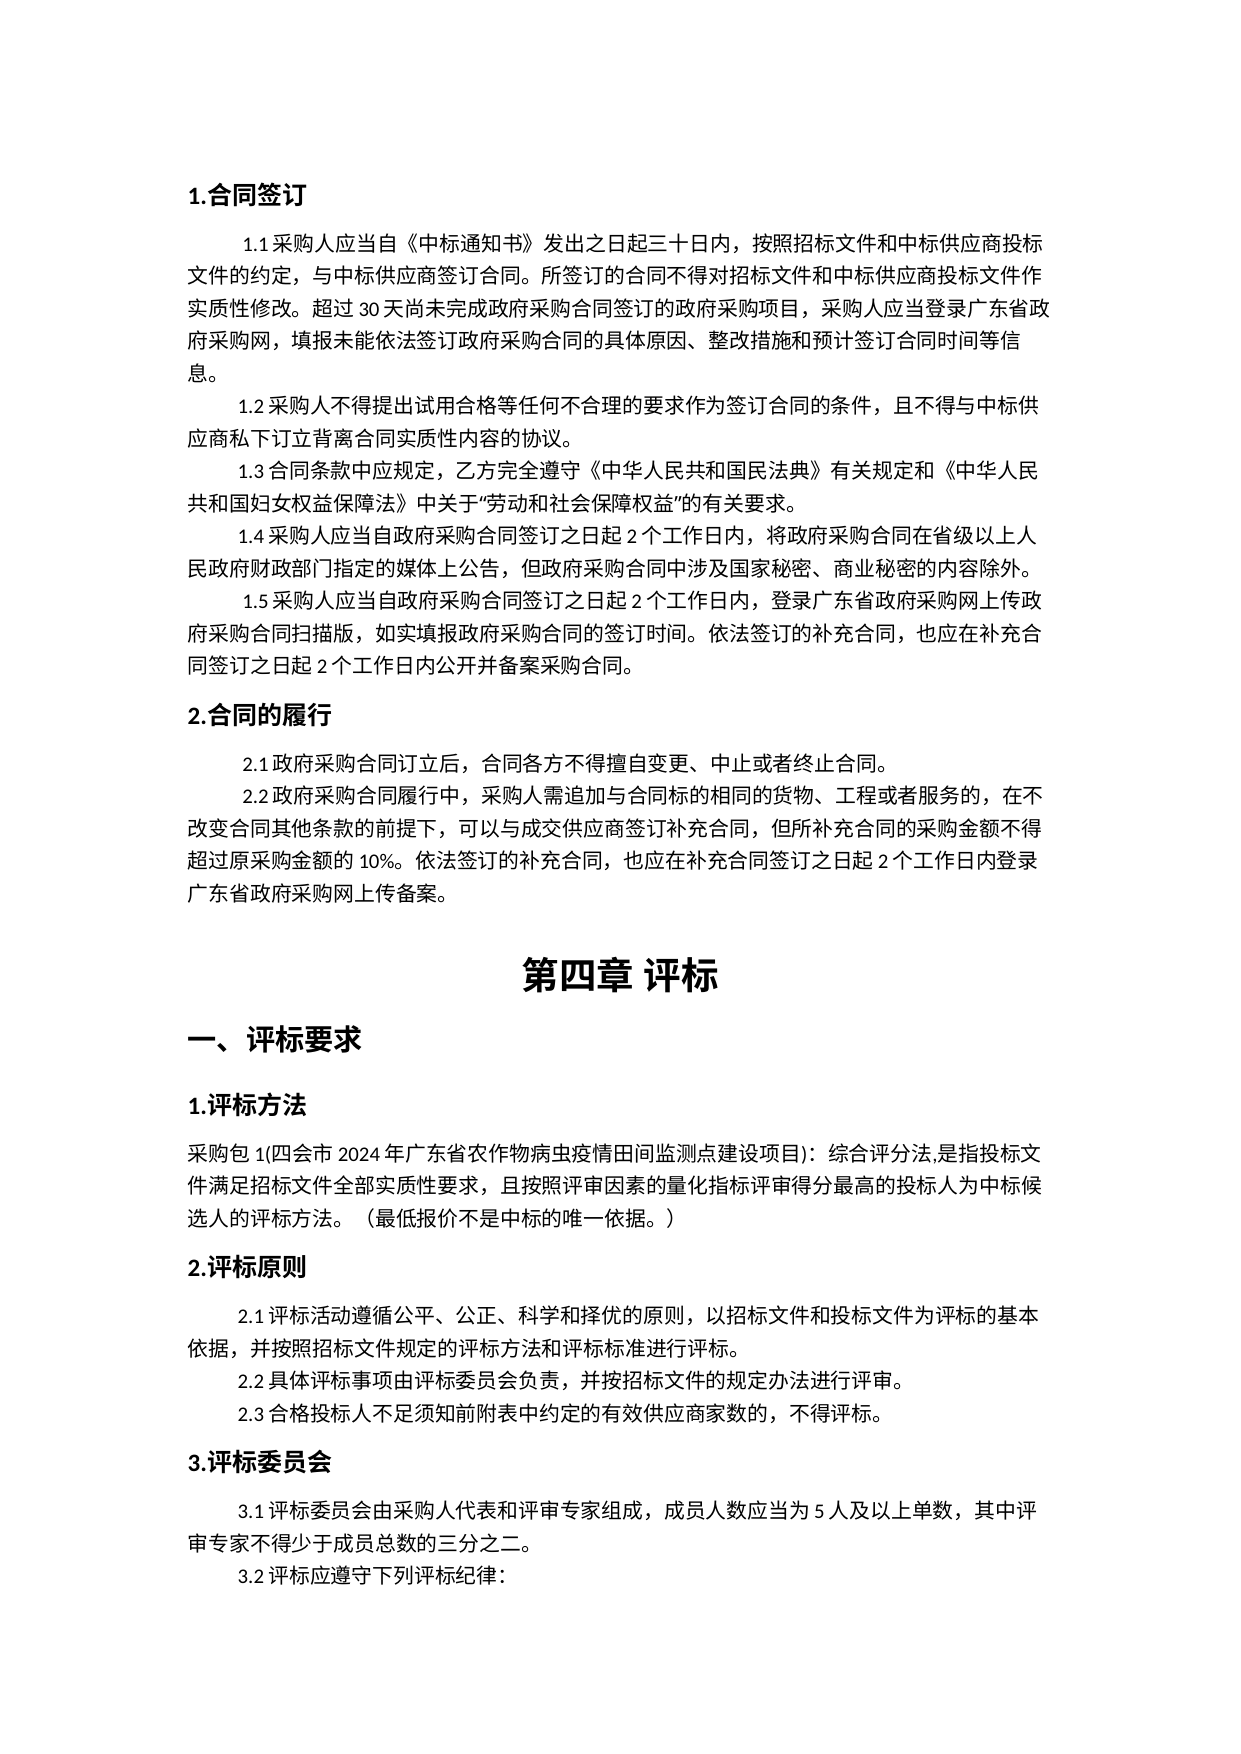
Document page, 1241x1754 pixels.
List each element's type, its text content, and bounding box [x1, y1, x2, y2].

text 2.1政府采购合同订立后，合同各方不得擅自变更、中止或者终止合同。 [187, 747, 1053, 779]
text 1.5采购人应当自政府采购合同签订之日起2个工作日内，登录广东省政府采购网上传政府采购合同扫描版，如实填报政府采购合同的签订时间。依法签订的补充合同，也应在补充合同签订之日起2个工作日内公开并备案采购合同。 [187, 584, 1053, 682]
text 2.1评标活动遵循公平、公正、科学和择优的原则，以招标文件和投标文件为评标的基本依据，并按照招标文件规定的评标方法和评标标准进行评标。 [187, 1299, 1053, 1364]
text 1.合同签订 [187, 162, 1053, 227]
text 1.3合同条款中应规定，乙方完全遵守《中华人民共和国民法典》有关规定和《中华人民共和国妇女权益保障法》中关于“劳动和社会保障权益”的有关要求。 [187, 454, 1053, 519]
text 2.评标原则 [187, 1234, 1053, 1299]
text 3.2评标应遵守下列评标纪律： [187, 1559, 1053, 1592]
text 1.2采购人不得提出试用合格等任何不合理的要求作为签订合同的条件，且不得与中标供应商私下订立背离合同实质性内容的协议。 [187, 389, 1053, 454]
text 2.2政府采购合同履行中，采购人需追加与合同标的相同的货物、工程或者服务的，在不改变合同其他条款的前提下，可以与成交供应商签订补充合同，但所补充合同的采购金额不得超过原采购金额的10%。依法签订的补充合同，也应在补充合同签订之日起2个工作日内登录广东省政府采购网上传备案。 [187, 779, 1053, 909]
text 2.2具体评标事项由评标委员会负责，并按招标文件的规定办法进行评审。 [187, 1364, 1053, 1397]
text 2.合同的履行 [187, 682, 1053, 747]
text 3.1评标委员会由采购人代表和评审专家组成，成员人数应当为5人及以上单数，其中评审专家不得少于成员总数的三分之二。 [187, 1494, 1053, 1559]
text 3.评标委员会 [187, 1429, 1053, 1494]
text 1.评标方法 [187, 1072, 1053, 1137]
text 一、评标要求 [187, 1007, 1053, 1072]
text 第四章 评标 [187, 942, 1053, 1007]
text 1.4采购人应当自政府采购合同签订之日起2个工作日内，将政府采购合同在省级以上人民政府财政部门指定的媒体上公告，但政府采购合同中涉及国家秘密、商业秘密的内容除外。 [187, 519, 1053, 584]
text 2.3合格投标人不足须知前附表中约定的有效供应商家数的，不得评标。 [187, 1397, 1053, 1429]
text 采购包1(四会市2024年广东省农作物病虫疫情田间监测点建设项目)：综合评分法,是指投标文件满足招标文件全部实质性要求，且按照评审因素的量化指标评审得分最高的投标人为中标候选人的评标方法。（最低报价不是中标的唯一依据。） [187, 1137, 1053, 1234]
text 1.1采购人应当自《中标通知书》发出之日起三十日内，按照招标文件和中标供应商投标文件的约定，与中标供应商签订合同。所签订的合同不得对招标文件和中标供应商投标文件作实质性修改。超过30天尚未完成政府采购合同签订的政府采购项目，采购人应当登录广东省政府采购网，填报未能依法签订政府采购合同的具体原因、整改措施和预计签订合同时间等信息。 [187, 227, 1053, 389]
